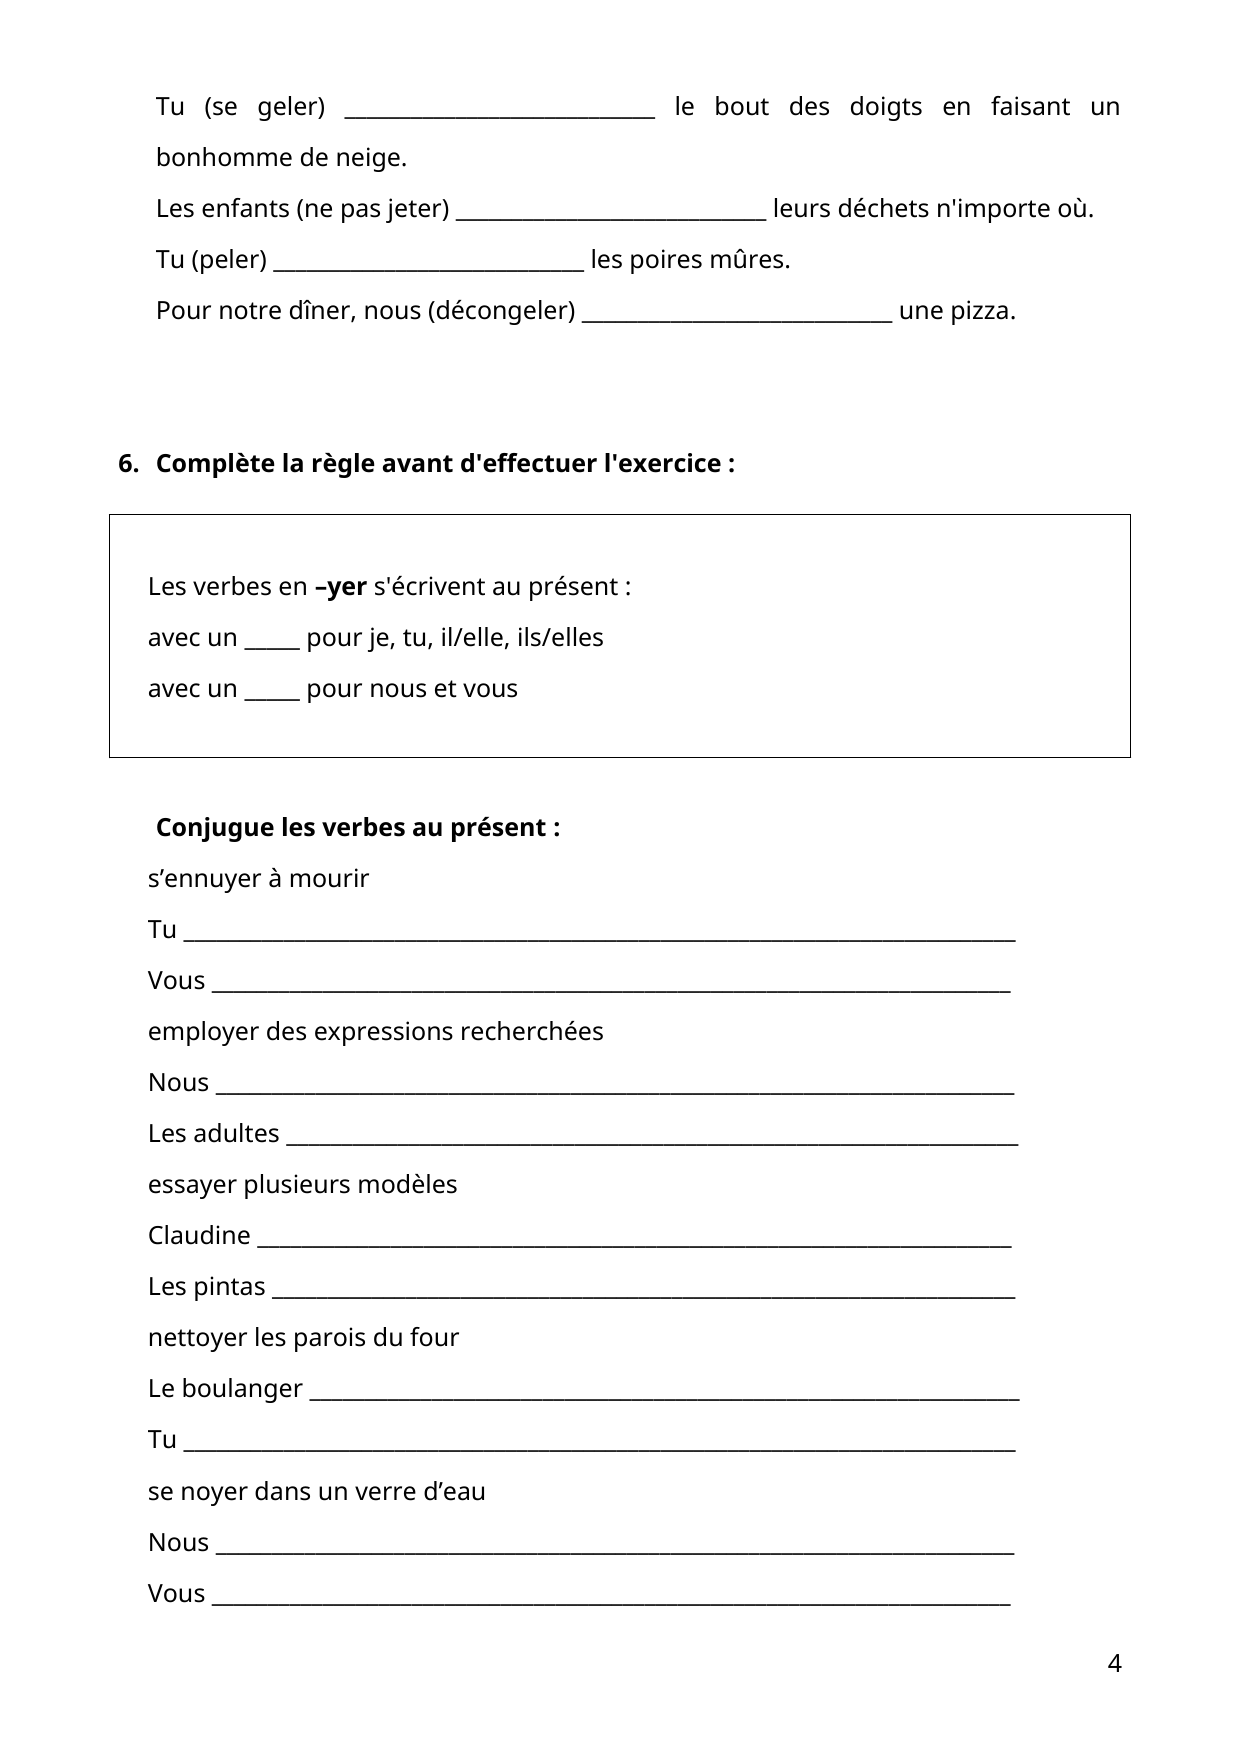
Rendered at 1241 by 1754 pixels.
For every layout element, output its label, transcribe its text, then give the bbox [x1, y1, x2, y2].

text Tu ___________________________________________________________________________ [118, 1422, 1122, 1456]
list Tu (peler) ____________________________ les poires mûres. [156, 242, 1122, 276]
list Tu (se geler) ____________________________ le bout des doigts en faisant un bonhomme de neige. [156, 89, 1122, 174]
list Les enfants (ne pas jeter) ____________________________ leurs déchets n'importe où. [156, 191, 1122, 225]
text nettoyer les parois du four [118, 1320, 1122, 1354]
text se noyer dans un verre d’eau [118, 1473, 1122, 1507]
text s’ennuyer à mourir [118, 861, 1122, 895]
text Vous ________________________________________________________________________ [118, 963, 1122, 997]
text Tu ___________________________________________________________________________ [118, 912, 1122, 946]
text Les pintas ___________________________________________________________________ [118, 1269, 1122, 1303]
list Conjugue les verbes au présent : [156, 809, 1122, 844]
list Pour notre dîner, nous (décongeler) ____________________________ une pizza. [156, 293, 1122, 327]
text essayer plusieurs modèles [118, 1167, 1122, 1201]
text avec un _____ pour nous et vous [110, 667, 1130, 704]
text Les adultes __________________________________________________________________ [118, 1116, 1122, 1150]
text employer des expressions recherchées [118, 1014, 1122, 1048]
text avec un _____ pour je, tu, il/elle, ils/elles [110, 616, 1130, 653]
text Vous ________________________________________________________________________ [118, 1575, 1122, 1609]
text Nous ________________________________________________________________________ [118, 1524, 1122, 1558]
text Les verbes en –yer s'écrivent au présent : [110, 565, 1130, 602]
text Claudine ____________________________________________________________________ [118, 1218, 1122, 1252]
list Complète la règle avant d'effectuer l'exercice : [118, 446, 1122, 480]
text Le boulanger ________________________________________________________________ [118, 1371, 1122, 1405]
text Nous ________________________________________________________________________ [118, 1065, 1122, 1099]
